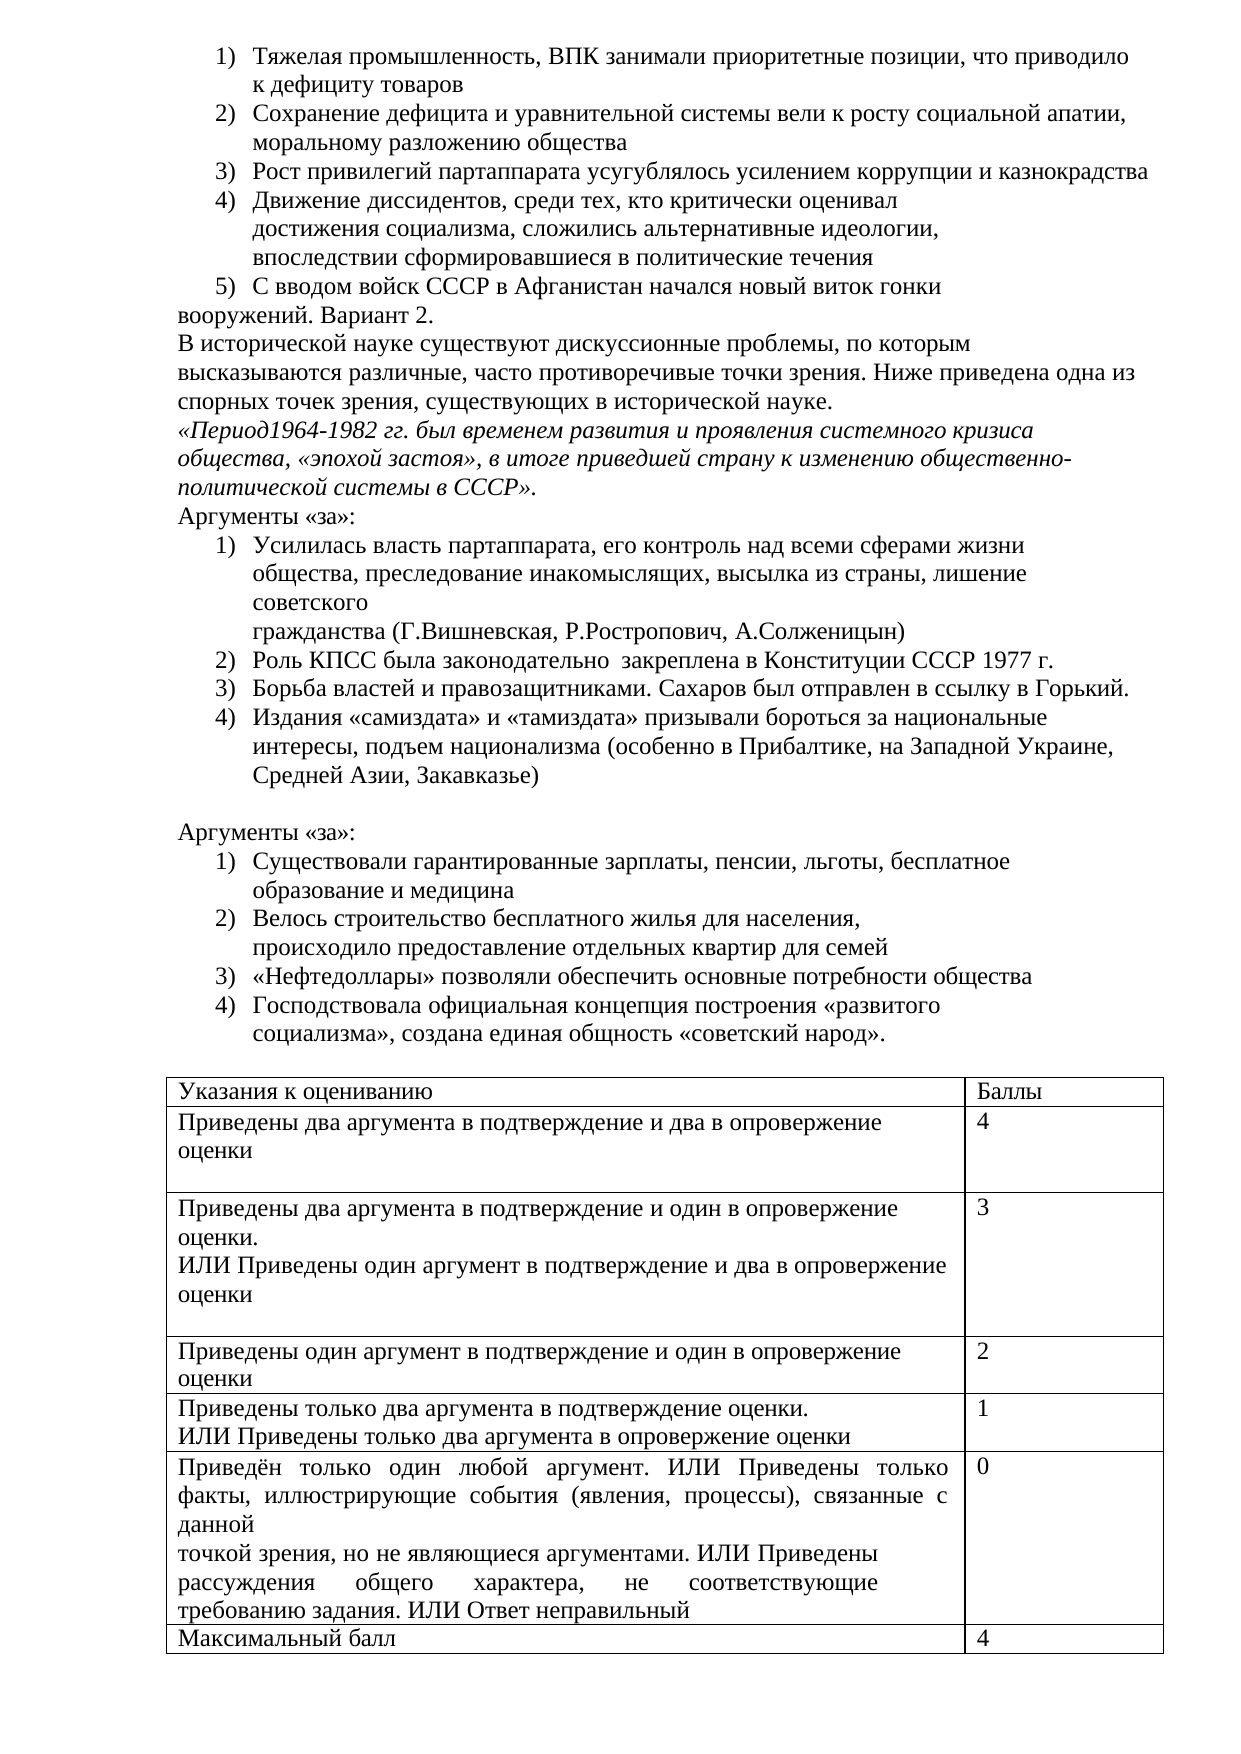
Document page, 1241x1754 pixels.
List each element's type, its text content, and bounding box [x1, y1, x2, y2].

list «Нефтедоллары» позволяли обеспечить основные потребности общества [215, 961, 1196, 990]
list Движение диссидентов, среди тех, кто критически оценивал достижения социализма, сложились альтернативные идеологии, впоследствии сформировавшиеся в политические течения [215, 185, 1031, 271]
table_cell 4 [966, 1107, 1163, 1192]
text общества, «эпохой застоя», в итоге приведшей страну к изменению общественно- политической системы в СССР». [177, 443, 1116, 501]
list Усилилась власть партаппарата, его контроль над всеми сферами жизни общества, преследование инакомыслящих, высылка из страны, лишение советского [215, 530, 1137, 616]
table_cell Приведены один аргумент в подтверждение и один в опровержение оценки [167, 1337, 964, 1393]
table_header Указания к оцениванию [167, 1078, 964, 1106]
table_cell Приведены два аргумента в подтверждение и один в опровержение оценки. ИЛИ Приведены один аргумент в подтверждение и два в опровержение оценки [167, 1193, 964, 1336]
text высказываются различные, часто противоречивые точки зрения. Ниже приведена одна из спорных точек зрения, существующих в исторической науке. [177, 357, 1196, 415]
text В исторической науке существуют дискуссионные проблемы, по которым [177, 328, 1196, 357]
list С вводом войск СССР в Афганистан начался новый виток гонки вооружений. Вариант 2. [177, 271, 1084, 328]
list Велось строительство бесплатного жилья для населения, происходило предоставление отдельных квартир для семей [215, 903, 1005, 961]
list Тяжелая промышленность, ВПК занимали приоритетные позиции, что приводило к дефициту товаров [215, 42, 1147, 98]
text гражданства (Г.Вишневская, Р.Ростропович, А.Солженицын) [252, 616, 1196, 645]
text «Период1964-1982 гг. был временем развития и проявления системного кризиса [177, 415, 1196, 443]
list Господствовала официальная концепция построения «развитого социализма», создана единая общность «советский народ». [215, 990, 1089, 1047]
list Сохранение дефицита и уравнительной системы вели к росту социальной апатии, моральному разложению общества [215, 98, 1127, 156]
list Роль КПСС была законодательно закреплена в Конституции СССР 1977 г. [215, 645, 1196, 673]
list Издания «самиздата» и «тамиздата» призывали бороться за национальные интересы, подъем национализма (особенно в Прибалтике, на Западной Украине, Средней Азии, Закавказье) [215, 702, 1114, 788]
list Борьба властей и правозащитниками. Сахаров был отправлен в ссылку в Горький. [215, 673, 1196, 702]
table_cell Максимальный балл [167, 1625, 964, 1653]
list Рост привилегий партаппарата усугублялось усилением коррупции и казнокрадства [215, 156, 1196, 185]
text Аргументы «за»: [177, 501, 1196, 530]
table_cell 2 [966, 1337, 1163, 1393]
table_cell Приведены два аргумента в подтверждение и два в опровержение оценки [167, 1107, 964, 1192]
table_cell 0 [966, 1452, 1163, 1624]
list Существовали гарантированные зарплаты, пенсии, льготы, бесплатное образование и медицина [215, 846, 1148, 903]
text Аргументы «за»: [177, 817, 1196, 846]
table_cell 3 [966, 1193, 1163, 1336]
table_cell Приведены только два аргумента в подтверждение оценки. ИЛИ Приведены только два аргумента в опровержение оценки [167, 1394, 964, 1451]
table_cell Приведён только один любой аргумент. ИЛИ Приведены только факты, иллюстрирующие события (явления, процессы), связанные с данной точкой зрения, но не являющиеся аргументами. ИЛИ Приведены рассуждения общего характера, не соответствующие требованию задания. ИЛИ Ответ неправильный [167, 1452, 964, 1624]
table_header Баллы [966, 1078, 1163, 1106]
table_cell 1 [966, 1394, 1163, 1451]
table_cell 4 [966, 1625, 1163, 1653]
